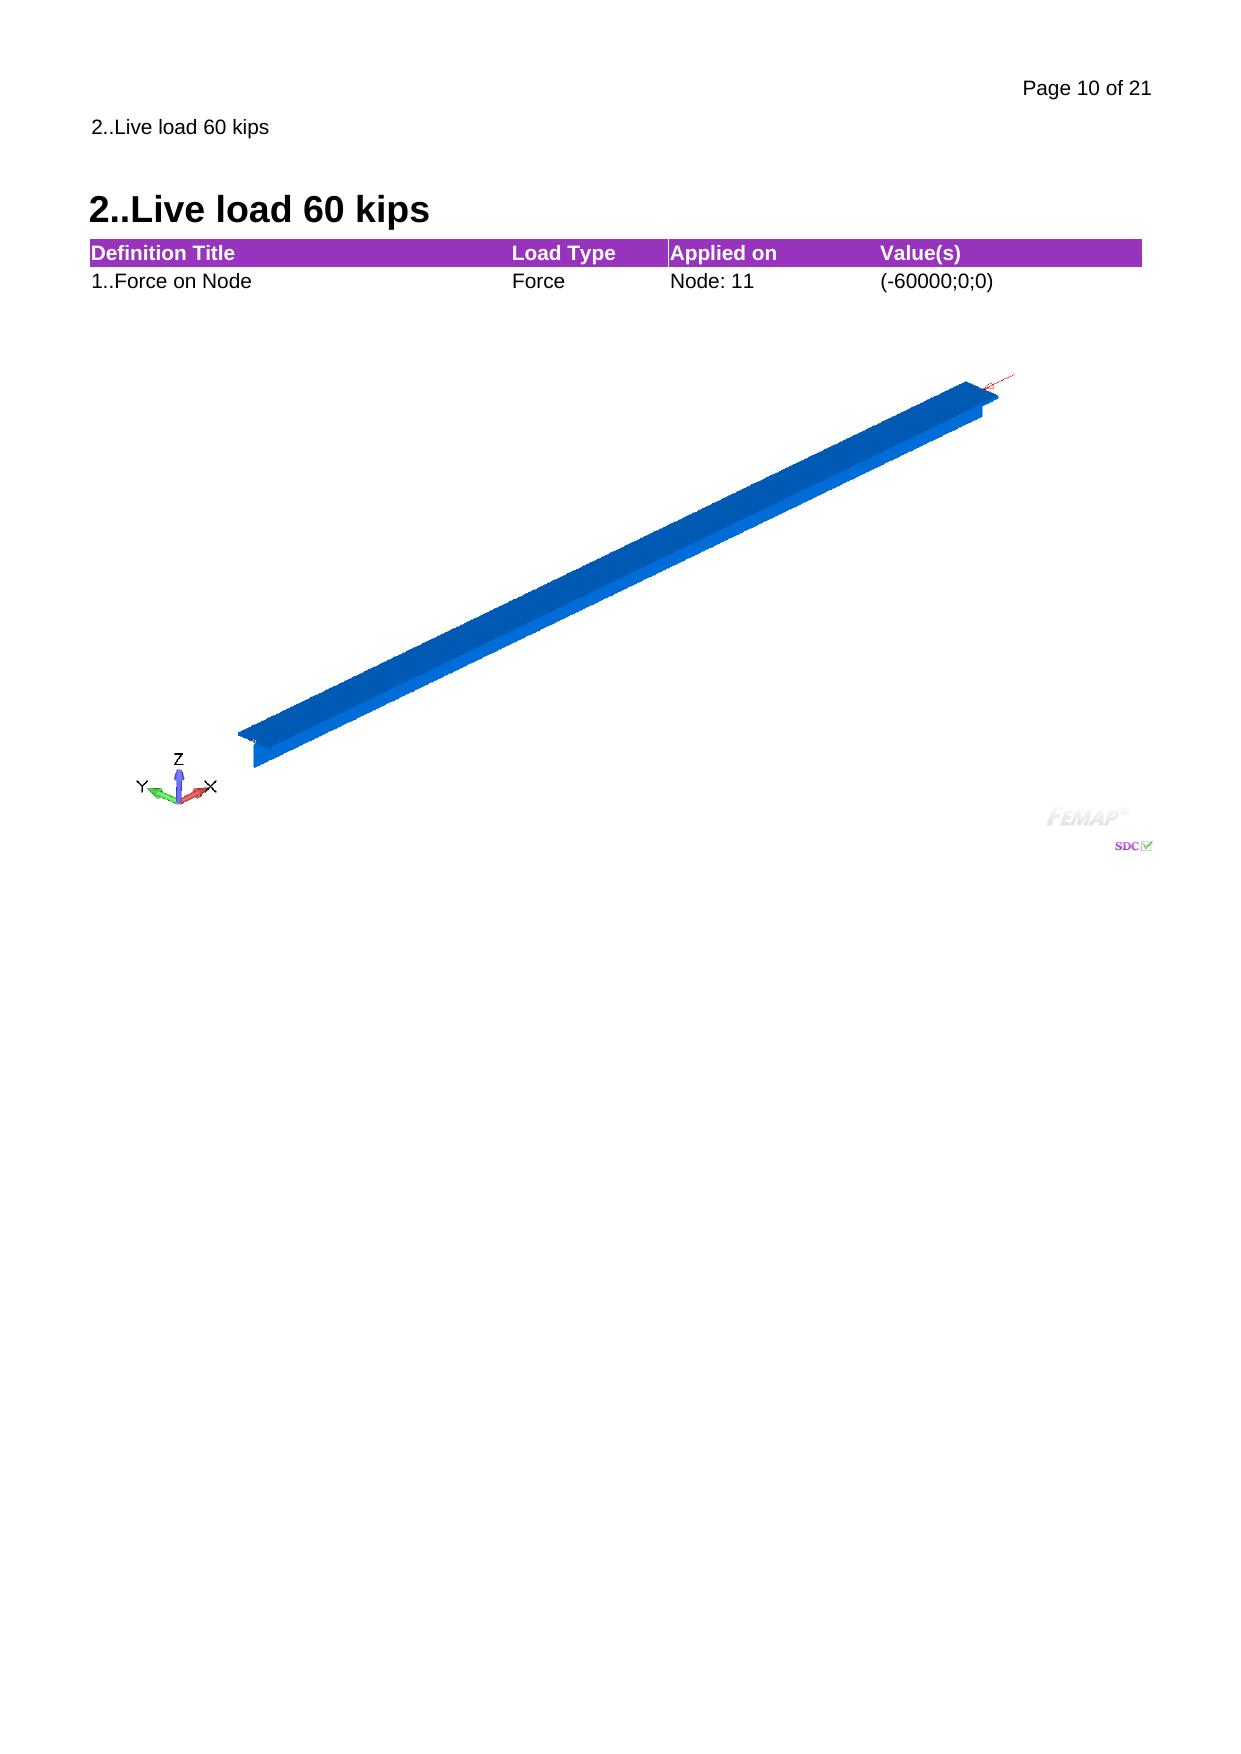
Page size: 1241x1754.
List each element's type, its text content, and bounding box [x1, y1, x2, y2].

table_cell Force [511, 267, 668, 293]
picture [91, 325, 1153, 851]
table_header Definition Title [90, 239, 511, 267]
table_header Applied on [669, 239, 879, 267]
table_header Load Type [511, 239, 668, 267]
table_header [90, 319, 1153, 857]
table_cell Node: 11 [669, 267, 879, 293]
table_cell 1..Force on Node [90, 267, 511, 293]
table_header Value(s) [879, 239, 1142, 267]
table_cell (-60000;0;0) [879, 267, 1142, 293]
subtitle 2..Live load 60 kips [88, 187, 1152, 231]
